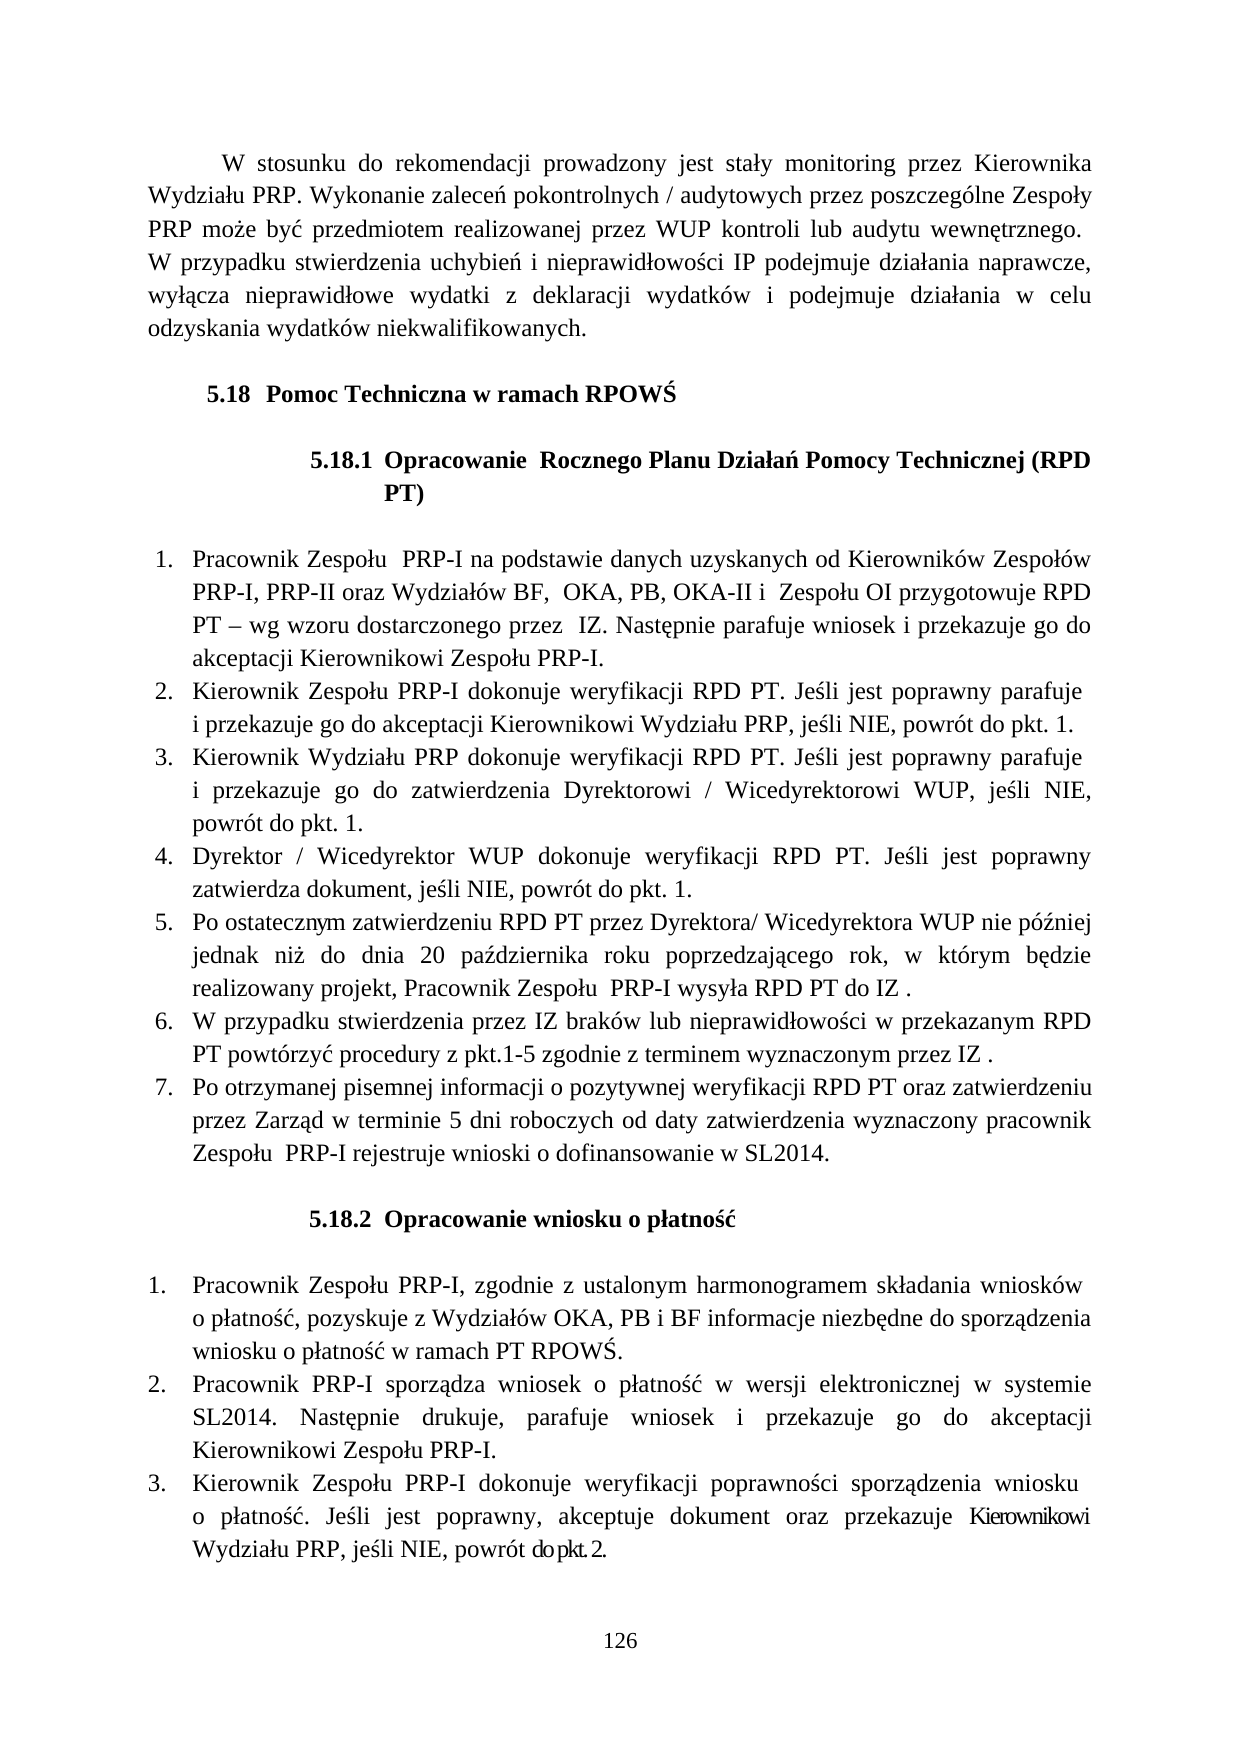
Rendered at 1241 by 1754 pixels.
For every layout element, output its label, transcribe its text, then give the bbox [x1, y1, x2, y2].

list Po ostatecznym zatwierdzeniu RPD PT przez Dyrektora/ Wicedyrektora WUP nie później jednak niż do dnia 20 października roku poprzedzającego rok, w którym będzie realizowany projekt, Pracownik Zespołu PRP-I wysyła RPD PT do IZ . [154, 907, 1093, 1002]
subtitle Opracowanie wniosku o płatność [309, 1204, 1093, 1233]
list Dyrektor / Wicedyrektor WUP dokonuje weryfikacji RPD PT. Jeśli jest poprawny zatwierdza dokument, jeśli NIE, powrót do pkt. 1. [154, 841, 1093, 903]
list Kierownik Zespołu PRP-I dokonuje weryfikacji RPD PT. Jeśli jest poprawny parafuje i przekazuje go do akceptacji Kierownikowi Wydziału PRP, jeśli NIE, powrót do pkt. 1. [154, 676, 1093, 738]
subtitle Opracowanie Rocznego Planu Działań Pomocy Technicznej (RPD PT) [310, 445, 1093, 507]
subtitle Pomoc Techniczna w ramach RPOWŚ [207, 379, 1093, 407]
list W przypadku stwierdzenia przez IZ braków lub nieprawidłowości w przekazanym RPD PT powtórzyć procedury z pkt.1-5 zgodnie z terminem wyznaczonym przez IZ . [154, 1006, 1093, 1068]
list Kierownik Zespołu PRP-I dokonuje weryfikacji poprawności sporządzenia wniosku o płatność. Jeśli jest poprawny, akceptuje dokument oraz przekazuje Kierownikowi Wydziału PRP, jeśli NIE, powrót do pkt. 2. [148, 1468, 1093, 1563]
list Po otrzymanej pisemnej informacji o pozytywnej weryfikacji RPD PT oraz zatwierdzeniu przez Zarząd w terminie 5 dni roboczych od daty zatwierdzenia wyznaczony pracownik Zespołu PRP-I rejestruje wnioski o dofinansowanie w SL2014. [154, 1072, 1093, 1167]
list Pracownik PRP-I sporządza wniosek o płatność w wersji elektronicznej w systemie SL2014. Następnie drukuje, parafuje wniosek i przekazuje go do akceptacji Kierownikowi Zespołu PRP-I. [148, 1369, 1093, 1464]
text W stosunku do rekomendacji prowadzony jest stały monitoring przez Kierownika Wydziału PRP. Wykonanie zaleceń pokontrolnych / audytowych przez poszczególne Zespoły PRP może być przedmiotem realizowanej przez WUP kontroli lub audytu wewnętrznego. W przypadku stwierdzenia uchybień i nieprawidłowości IP podejmuje działania naprawcze, wyłącza nieprawidłowe wydatki z deklaracji wydatków i podejmuje działania w celu odzyskania wydatków niekwalifikowanych. [148, 148, 1093, 341]
list Pracownik Zespołu PRP-I na podstawie danych uzyskanych od Kierowników Zespołów PRP-I, PRP-II oraz Wydziałów BF, OKA, PB, OKA-II i Zespołu OI przygotowuje RPD PT – wg wzoru dostarczonego przez IZ. Następnie parafuje wniosek i przekazuje go do akceptacji Kierownikowi Zespołu PRP-I. [154, 544, 1093, 672]
list Kierownik Wydziału PRP dokonuje weryfikacji RPD PT. Jeśli jest poprawny parafuje i przekazuje go do zatwierdzenia Dyrektorowi / Wicedyrektorowi WUP, jeśli NIE, powrót do pkt. 1. [154, 742, 1093, 837]
list Pracownik Zespołu PRP-I, zgodnie z ustalonym harmonogramem składania wniosków o płatność, pozyskuje z Wydziałów OKA, PB i BF informacje niezbędne do sporządzenia wniosku o płatność w ramach PT RPOWŚ. [148, 1270, 1093, 1365]
